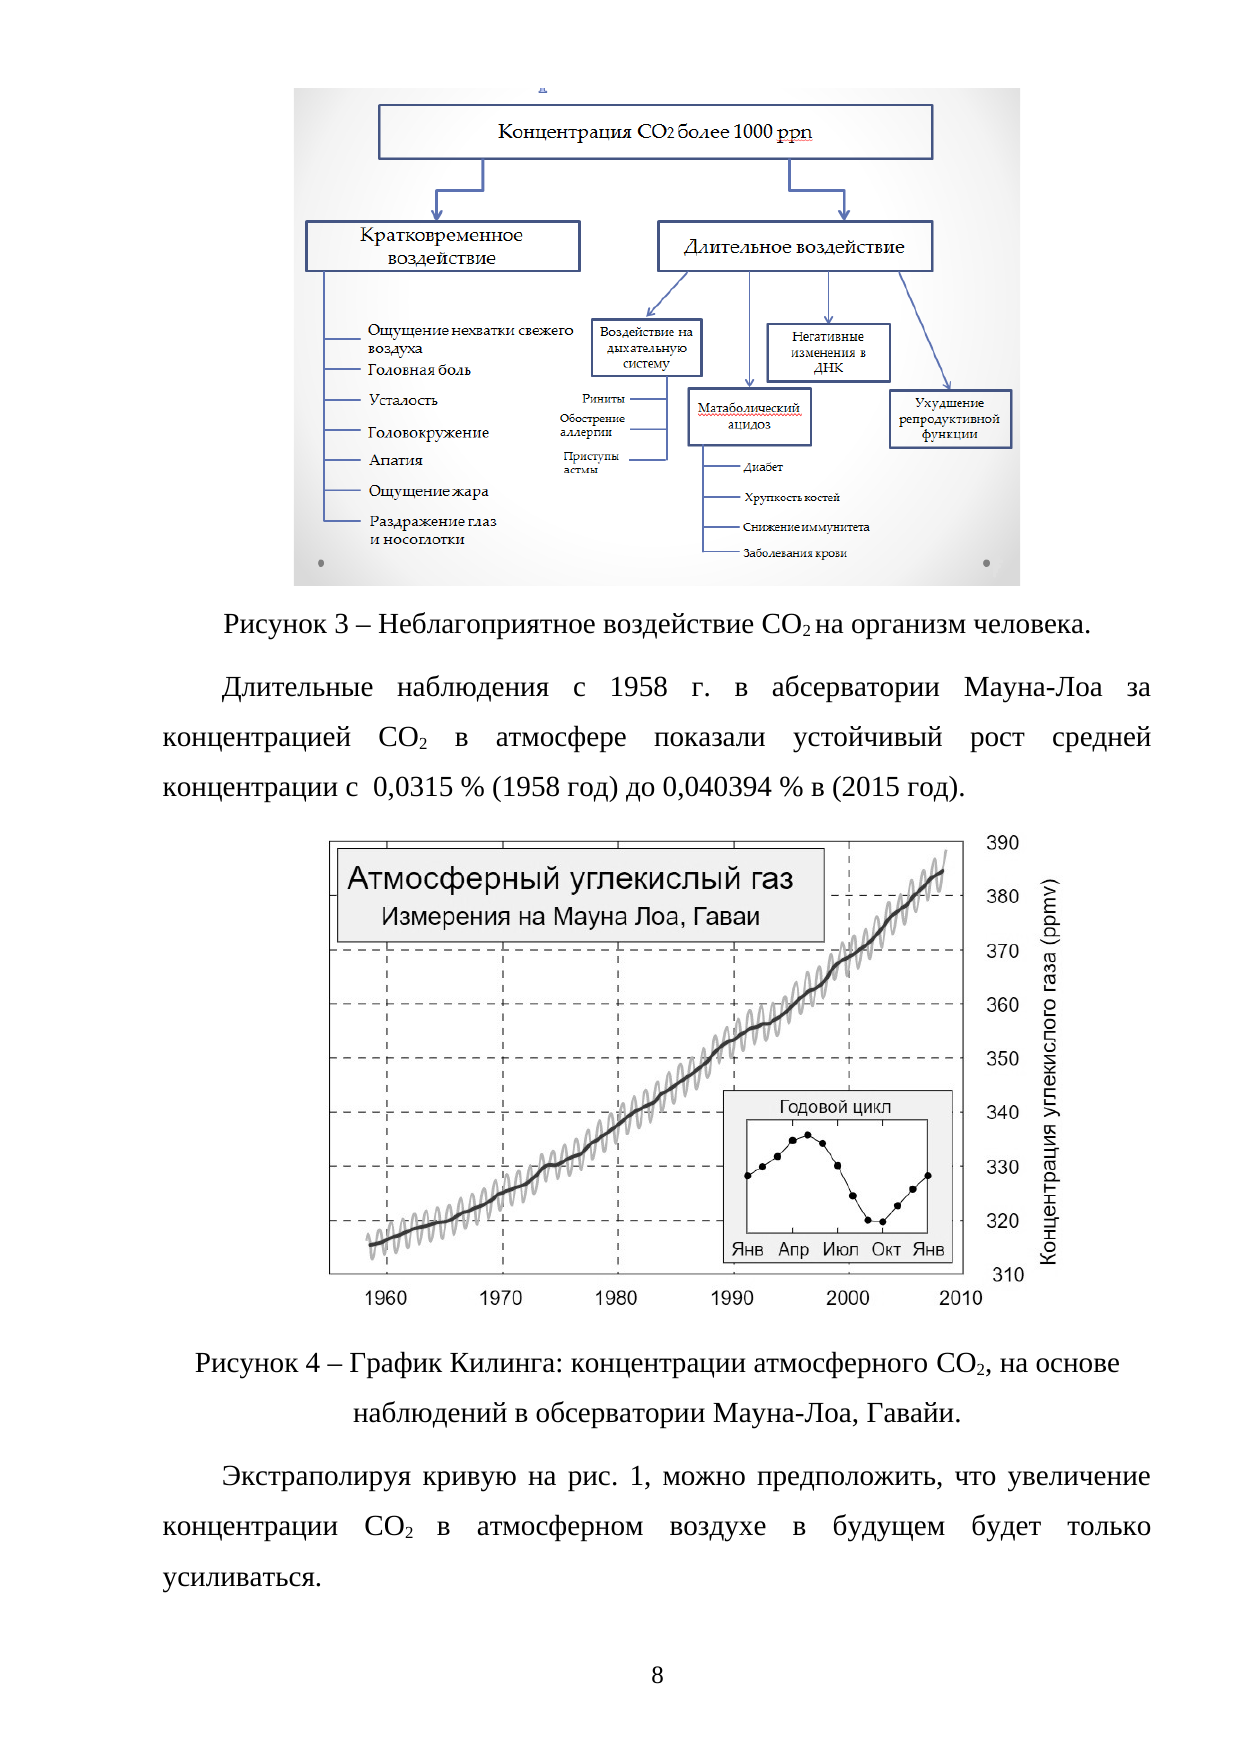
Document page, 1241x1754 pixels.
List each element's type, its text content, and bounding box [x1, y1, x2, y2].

picture [293, 88, 1021, 586]
picture [324, 832, 1064, 1325]
text Экстраполируя кривую на рис. 1, можно предположить, что увеличение концентрации СО2 в атмосферном воздухе в будущем будет только усиливаться. [162, 1458, 1152, 1592]
text Рисунок 4 – График Килинга: концентрации атмосферного CO2, на основе наблюдений в обсерватории Мауна-Лоа, Гавайи. [162, 1345, 1152, 1429]
text Длительные наблюдения с 1958 г. в абсерватории Мауна-Лоа за концентрацией СО2 в атмосфере показали устойчивый рост средней концентрации с 0,0315 % (1958 год) до 0,040394 % в (2015 год). [162, 669, 1152, 803]
text Рисунок 3 – Неблагоприятное воздействие СО2 на организм человека. [162, 606, 1152, 640]
